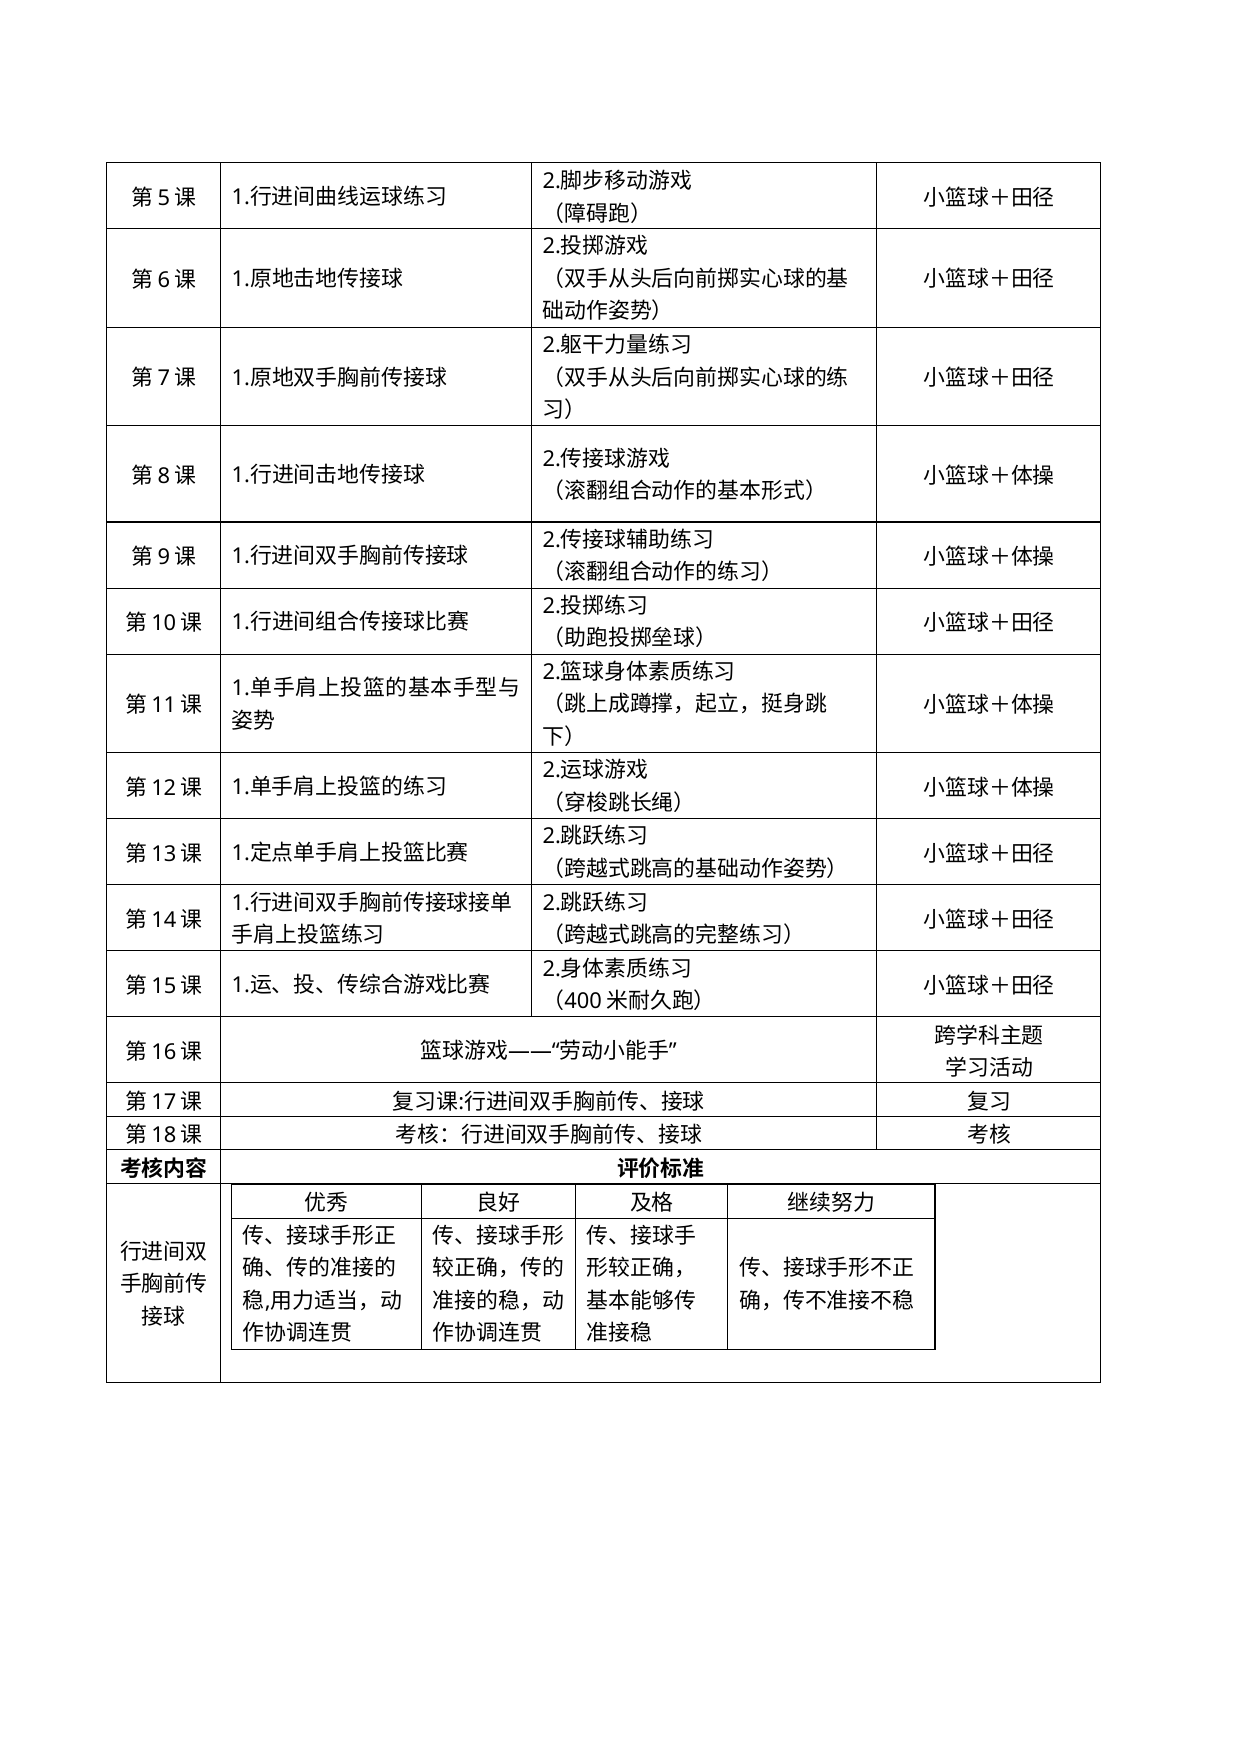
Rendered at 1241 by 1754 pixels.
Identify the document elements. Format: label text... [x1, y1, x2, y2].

table_cell 行进间双手胸前传接球 [107, 1184, 220, 1382]
table_cell 2.躯干力量练习 （双手从头后向前掷实心球的练习） [532, 328, 876, 425]
table_cell [221, 1184, 1100, 1382]
table_cell 小篮球＋田径 [877, 328, 1100, 425]
table_cell 2.传接球游戏 （滚翻组合动作的基本形式） [532, 426, 876, 521]
table_cell 第18课 [107, 1117, 220, 1149]
table_cell 2.投掷练习 （助跑投掷垒球） [532, 589, 876, 653]
table_cell 考核：行进间双手胸前传、接球 [221, 1117, 876, 1149]
table_cell 1.原地击地传接球 [221, 229, 531, 327]
table_cell 2.篮球身体素质练习 （跳上成蹲撑，起立，挺身跳下） [532, 655, 876, 752]
table_cell 1.单手肩上投篮的练习 [221, 753, 531, 818]
table_cell 1.行进间双手胸前传接球接单手肩上投篮练习 [221, 885, 531, 950]
table_cell 第15课 [107, 951, 220, 1016]
table_cell 2.传接球辅助练习 （滚翻组合动作的练习） [532, 523, 876, 587]
table_cell 第11课 [107, 655, 220, 752]
table_cell 小篮球＋田径 [877, 163, 1100, 228]
table_cell 第14课 [107, 885, 220, 950]
table_cell 1.运、投、传综合游戏比赛 [221, 951, 531, 1016]
table_cell 小篮球＋田径 [877, 951, 1100, 1016]
table_cell 2.身体素质练习 （400米耐久跑） [532, 951, 876, 1016]
table_cell 小篮球＋体操 [877, 523, 1100, 587]
table_cell 考核 [877, 1117, 1100, 1149]
table_cell 篮球游戏——“劳动小能手” [221, 1017, 876, 1082]
table_cell 1.原地双手胸前传接球 [221, 328, 531, 425]
table_cell 小篮球＋体操 [877, 426, 1100, 521]
table_cell 第9课 [107, 523, 220, 587]
table_cell 复习 [877, 1083, 1100, 1116]
table_cell 2.投掷游戏 （双手从头后向前掷实心球的基础动作姿势） [532, 229, 876, 327]
table_cell 第13课 [107, 819, 220, 884]
table_cell 评价标准 [221, 1150, 1100, 1183]
table_cell 第5课 [107, 163, 220, 228]
table_cell 考核内容 [107, 1150, 220, 1183]
table_cell 小篮球＋田径 [877, 819, 1100, 884]
table_cell 小篮球＋体操 [877, 753, 1100, 818]
table_cell 2.跳跃练习 （跨越式跳高的完整练习） [532, 885, 876, 950]
table_cell 小篮球＋田径 [877, 589, 1100, 653]
table_cell 1.单手肩上投篮的基本手型与姿势 [221, 655, 531, 752]
table_cell 2.跳跃练习 （跨越式跳高的基础动作姿势） [532, 819, 876, 884]
table_cell 第12课 [107, 753, 220, 818]
table_cell 1.行进间组合传接球比赛 [221, 589, 531, 653]
table_cell 跨学科主题 学习活动 [877, 1017, 1100, 1082]
table_cell 1.定点单手肩上投篮比赛 [221, 819, 531, 884]
table_cell 复习课:行进间双手胸前传、接球 [221, 1083, 876, 1116]
table_cell 第10课 [107, 589, 220, 653]
table_cell 1.行进间击地传接球 [221, 426, 531, 521]
table_cell 第16课 [107, 1017, 220, 1082]
table_cell 第17课 [107, 1083, 220, 1116]
table_cell 小篮球＋田径 [877, 885, 1100, 950]
table_cell 小篮球＋体操 [877, 655, 1100, 752]
table_cell 1.行进间双手胸前传接球 [221, 523, 531, 587]
table_cell 第7课 [107, 328, 220, 425]
table_cell 第6课 [107, 229, 220, 327]
table_cell 小篮球＋田径 [877, 229, 1100, 327]
table_cell 2.运球游戏 （穿梭跳长绳） [532, 753, 876, 818]
table_cell 1.行进间曲线运球练习 [221, 163, 531, 228]
table_cell 2.脚步移动游戏 （障碍跑） [532, 163, 876, 228]
table_cell 第8课 [107, 426, 220, 521]
